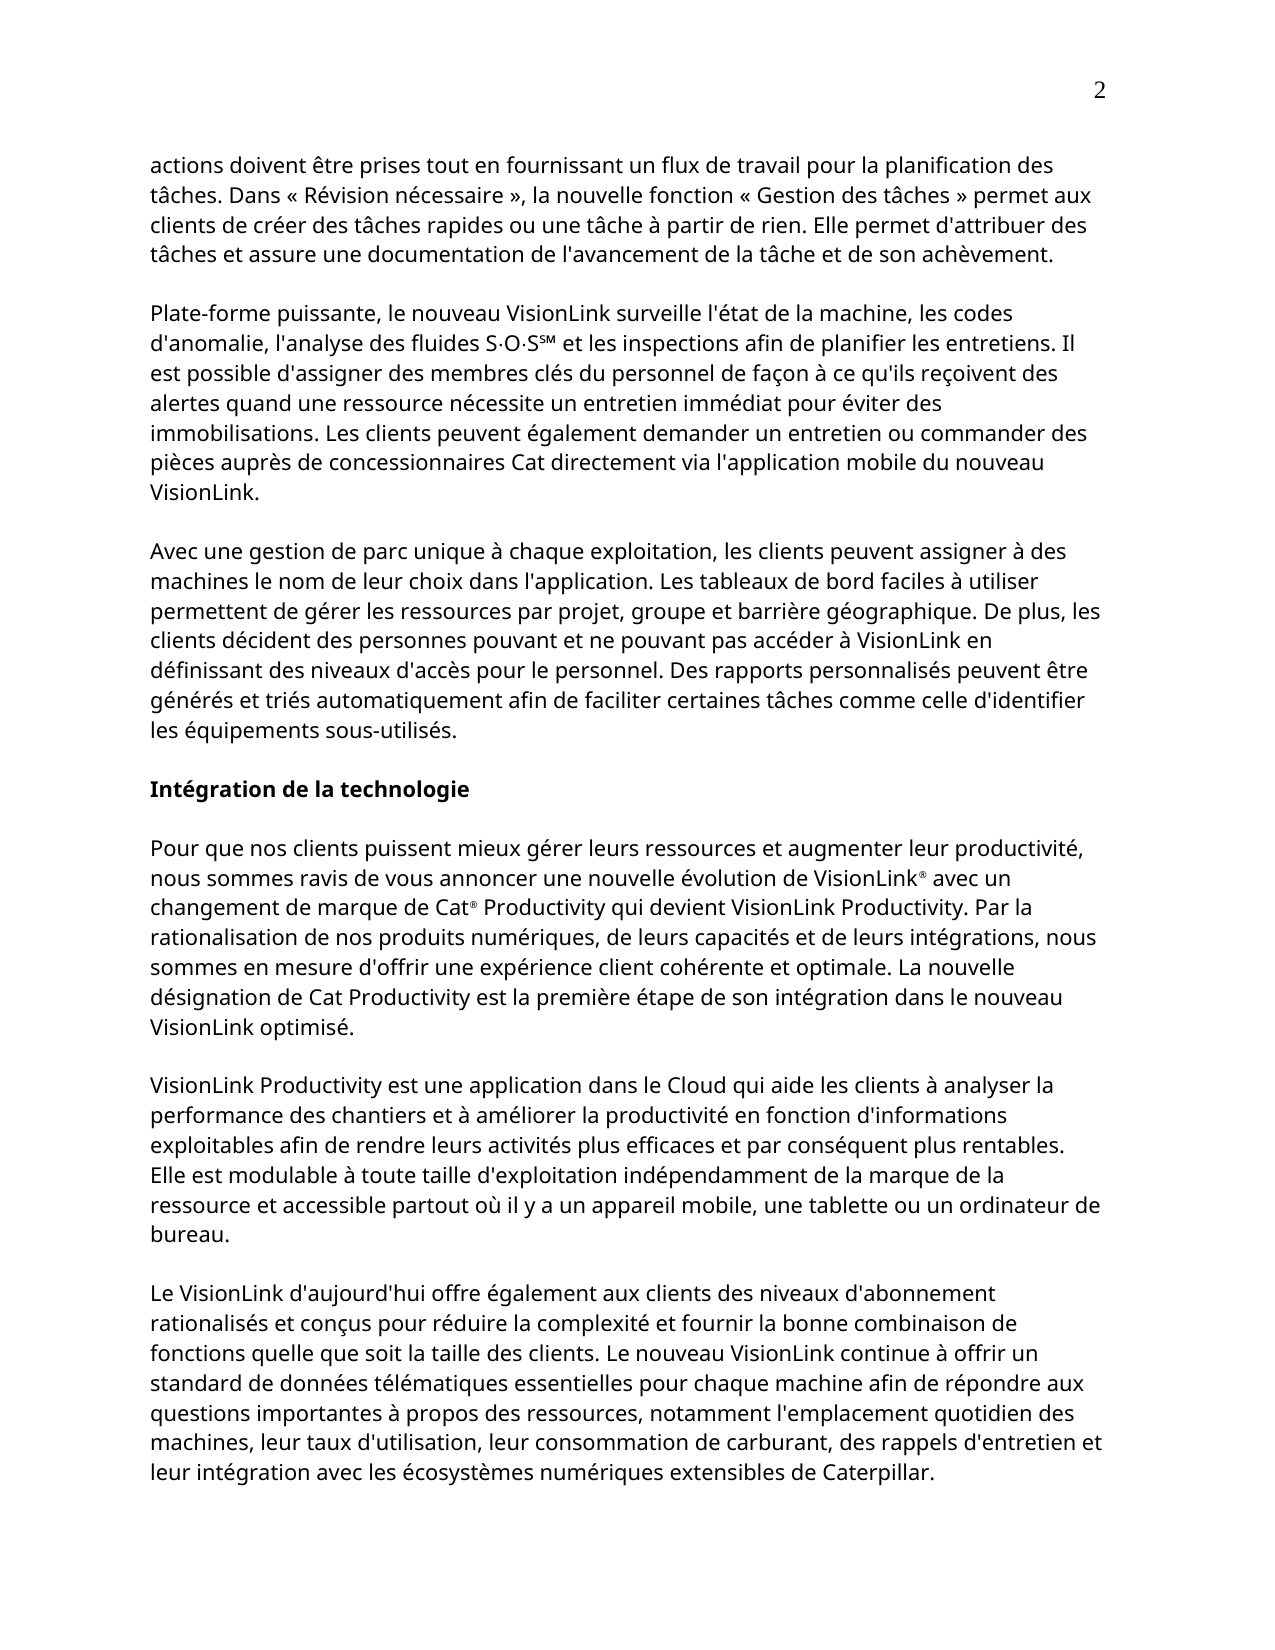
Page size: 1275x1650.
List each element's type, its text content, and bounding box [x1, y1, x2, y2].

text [150, 150, 1106, 269]
text Intégration de la technologie [150, 774, 1106, 803]
text Pour que nos clients puissent mieux gérer leurs ressources et augmenter leur productivité, nous sommes ravis de vous annoncer une nouvelle évolution de VisionLink® avec un changement de marque de Cat® Productivity qui devient VisionLink Productivity. Par la rationalisation de nos produits numériques, de leurs capacités et de leurs intégrations, nous sommes en mesure d'offrir une expérience client cohérente et optimale. La nouvelle désignation de Cat Productivity est la première étape de son intégration dans le nouveau VisionLink optimisé. [150, 833, 1106, 1041]
text Avec une gestion de parc unique à chaque exploitation, les clients peuvent assigner à des machines le nom de leur choix dans l'application. Les tableaux de bord faciles à utiliser permettent de gérer les ressources par projet, groupe et barrière géographique. De plus, les clients décident des personnes pouvant et ne pouvant pas accéder à VisionLink en définissant des niveaux d'accès pour le personnel. Des rapports personnalisés peuvent être générés et triés automatiquement afin de faciliter certaines tâches comme celle d'identifier les équipements sous-utilisés. [150, 536, 1106, 744]
text VisionLink Productivity est une application dans le Cloud qui aide les clients à analyser la performance des chantiers et à améliorer la productivité en fonction d'informations exploitables afin de rendre leurs activités plus efficaces et par conséquent plus rentables. Elle est modulable à toute taille d'exploitation indépendamment de la marque de la ressource et accessible partout où il y a un appareil mobile, une tablette ou un ordinateur de bureau. [150, 1070, 1106, 1249]
text Le VisionLink d'aujourd'hui offre également aux clients des niveaux d'abonnement rationalisés et conçus pour réduire la complexité et fournir la bonne combinaison de fonctions quelle que soit la taille des clients. Le nouveau VisionLink continue à offrir un standard de données télématiques essentielles pour chaque machine afin de répondre aux questions importantes à propos des ressources, notamment l'emplacement quotidien des machines, leur taux d'utilisation, leur consommation de carburant, des rappels d'entretien et leur intégration avec les écosystèmes numériques extensibles de Caterpillar. [150, 1278, 1106, 1487]
text Plate-forme puissante, le nouveau VisionLink surveille l'état de la machine, les codes d'anomalie, l'analyse des fluides S∙O∙S℠ et les inspections afin de planifier les entretiens. Il est possible d'assigner des membres clés du personnel de façon à ce qu'ils reçoivent des alertes quand une ressource nécessite un entretien immédiat pour éviter des immobilisations. Les clients peuvent également demander un entretien ou commander des pièces auprès de concessionnaires Cat directement via l'application mobile du nouveau VisionLink. [150, 298, 1106, 507]
